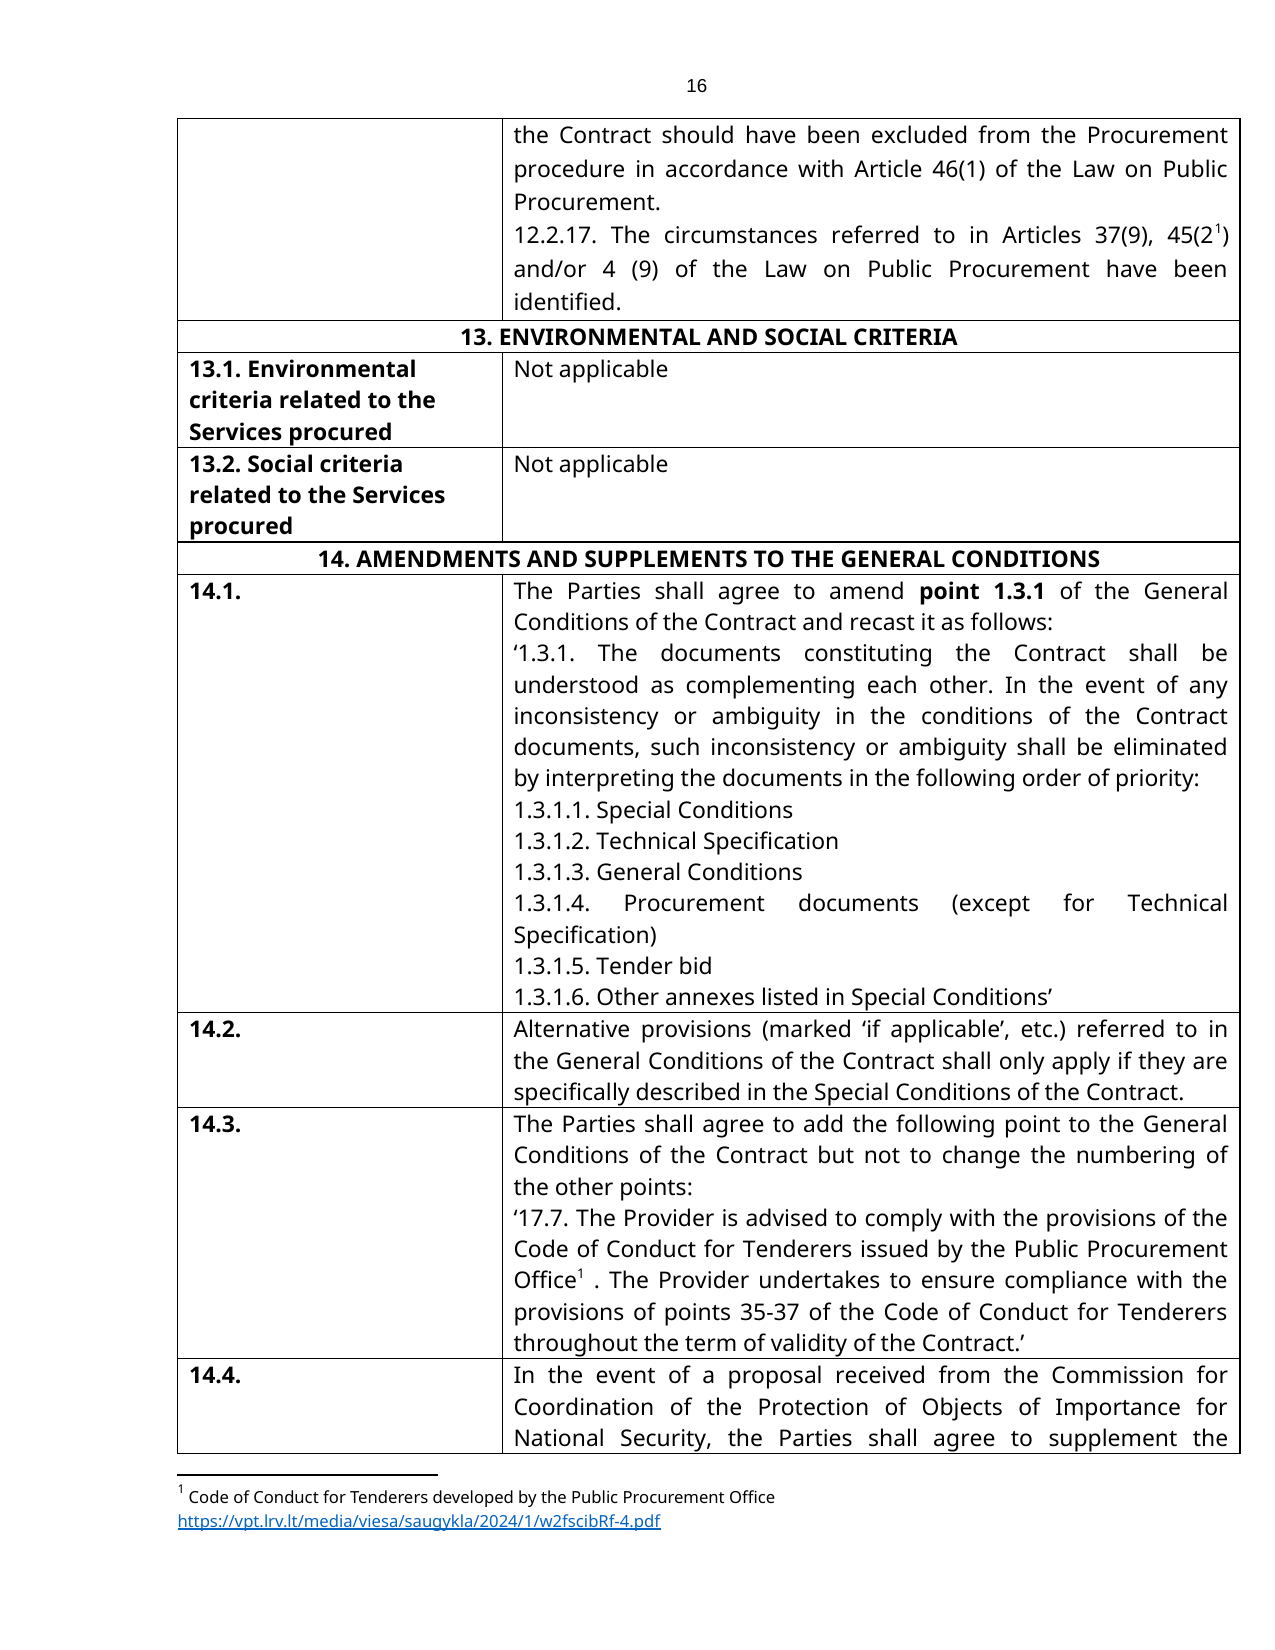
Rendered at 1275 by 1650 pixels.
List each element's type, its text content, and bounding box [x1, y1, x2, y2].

table_cell 13. ENVIRONMENTAL AND SOCIAL CRITERIA [178, 321, 1239, 352]
table_cell 14.2. [178, 1013, 502, 1107]
table_cell 14.4. [178, 1359, 502, 1453]
table_cell 14.1. [178, 575, 502, 1012]
table_cell Not applicable [503, 448, 1239, 541]
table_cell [178, 119, 502, 319]
table_cell 14.3. [178, 1108, 502, 1358]
table_cell 14. AMENDMENTS AND SUPPLEMENTS TO THE GENERAL CONDITIONS [178, 543, 1239, 574]
table_cell The Parties shall agree to add the following point to the General Conditions of the Contract but not to change the numbering of the other points: ‘17.7. The Provider is advised to comply with the provisions of the Code of Conduct for Tenderers issued by the Public Procurement Office . The Provider undertakes to ensure compliance with the provisions of points 35-37 of the Code of Conduct for Tenderers throughout the term of validity of the Contract.’ [503, 1108, 1239, 1358]
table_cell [503, 1359, 1239, 1453]
table_cell Alternative provisions (marked ‘if applicable’, etc.) referred to in the General Conditions of the Contract shall only apply if they are specifically described in the Special Conditions of the Contract. [503, 1013, 1239, 1107]
table_cell The Parties shall agree to amend point 1.3.1 of the General Conditions of the Contract and recast it as follows: ‘1.3.1. The documents constituting the Contract shall be understood as complementing each other. In the event of any inconsistency or ambiguity in the conditions of the Contract documents, such inconsistency or ambiguity shall be eliminated by interpreting the documents in the following order of priority: 1.3.1.1. Special Conditions 1.3.1.2. Technical Specification 1.3.1.3. General Conditions 1.3.1.4. Procurement documents (except for Technical Specification) 1.3.1.5. Tender bid 1.3.1.6. Other annexes listed in Special Conditions’ [503, 575, 1239, 1012]
table_cell 13.1. Environmental criteria related to the Services procured [178, 353, 502, 447]
table_cell Not applicable [503, 353, 1239, 447]
table_cell 13.2. Social criteria related to the Services procured [178, 448, 502, 541]
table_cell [503, 119, 1239, 319]
